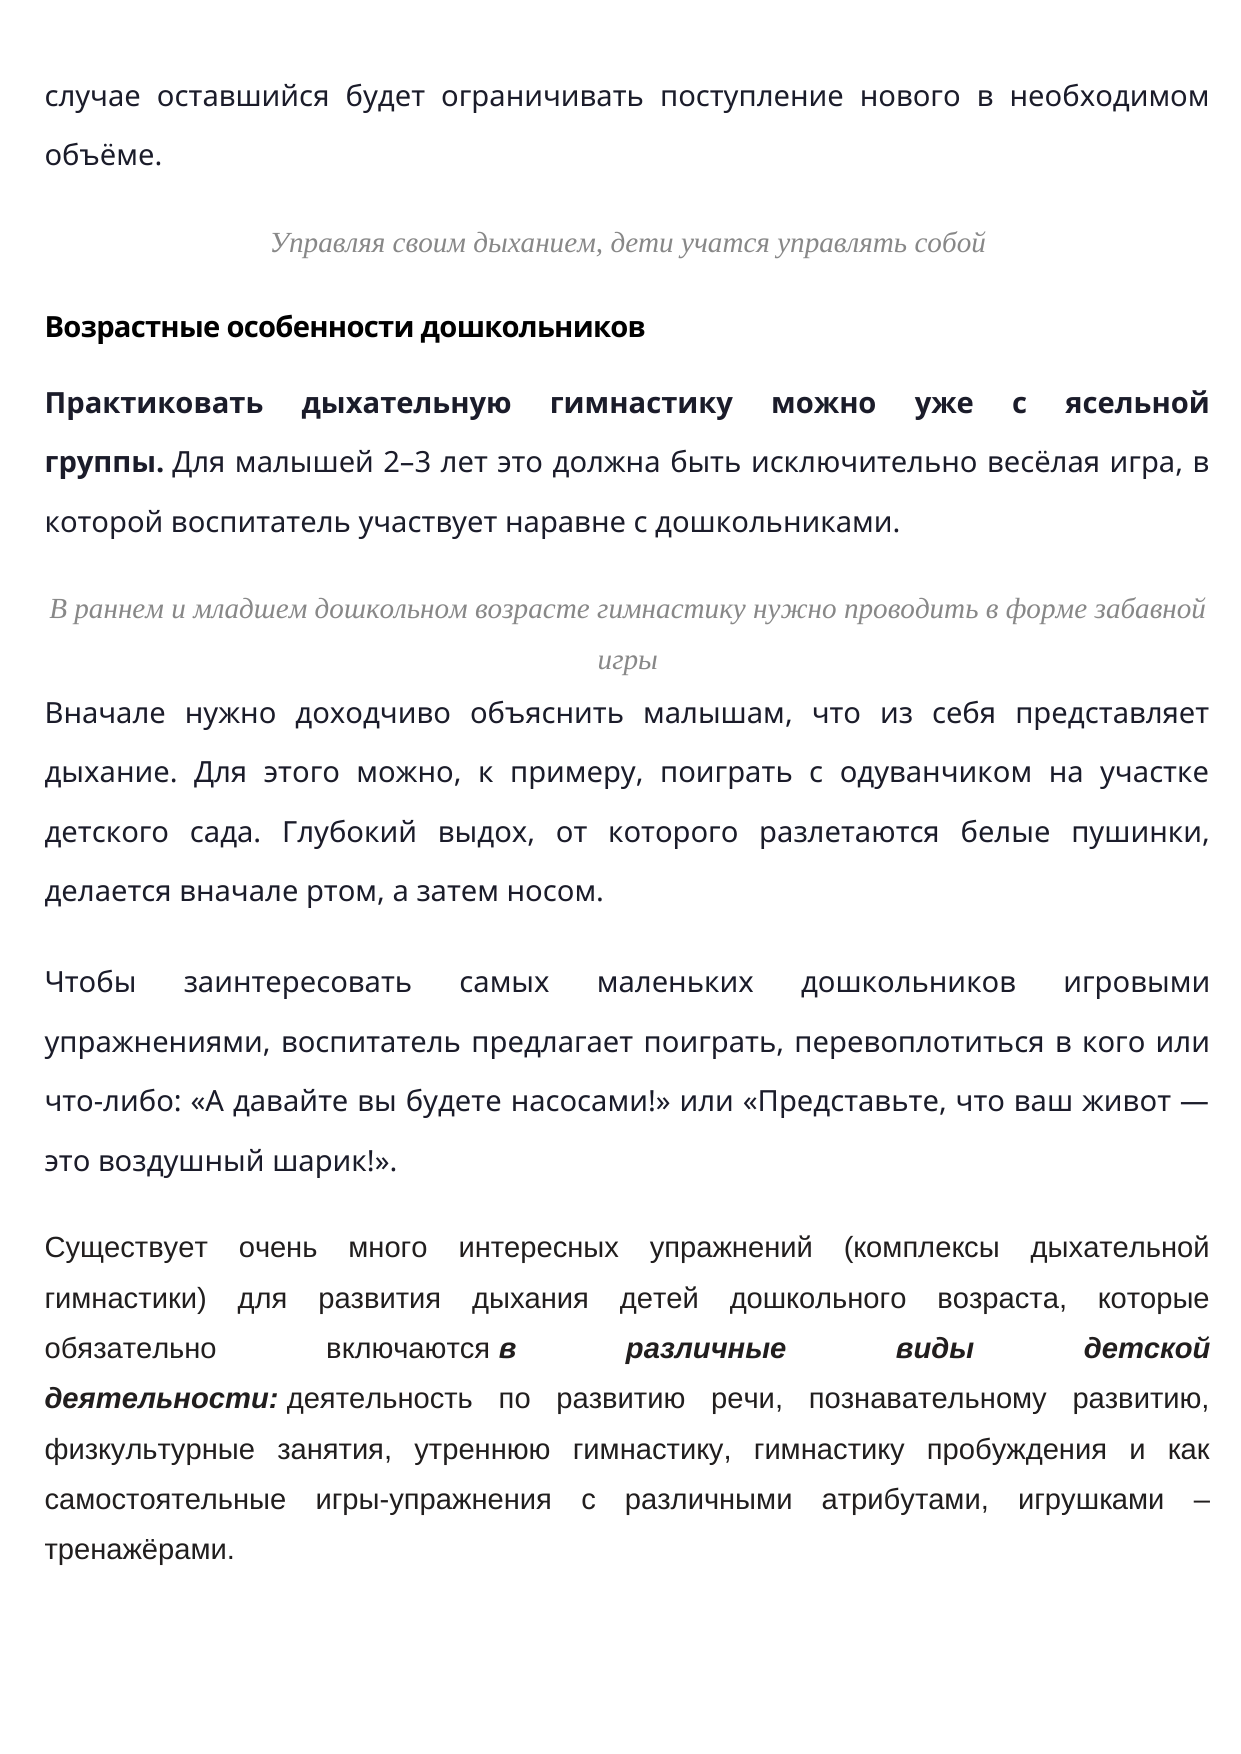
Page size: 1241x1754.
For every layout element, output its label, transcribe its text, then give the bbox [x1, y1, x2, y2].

subtitle Возрастные особенности дошкольников [44, 307, 1211, 346]
text Управляя своим дыханием, дети учатся управлять собой [44, 225, 1211, 259]
text Вначале нужно доходчиво объяснить малышам, что из себя представляет дыхание. Для этого можно, к примеру, поиграть с одуванчиком на участке детского сада. Глубокий выдох, от которого разлетаются белые пушинки, делается вначале ртом, а затем носом. [44, 692, 1211, 910]
text Существует очень много интересных упражнений (комплексы дыхательной гимнастики) для развития дыхания детей дошкольного возраста, которые обязательно включаются в различные виды детской деятельности: деятельность по развитию речи, познавательному развитию, физкультурные занятия, утреннюю гимнастику, гимнастику пробуждения и как самостоятельные игры-упражнения с различными атрибутами, игрушками – тренажёрами. [44, 1231, 1211, 1566]
text Чтобы заинтересовать самых маленьких дошкольников игровыми упражнениями, воспитатель предлагает поиграть, перевоплотиться в кого или что-либо: «А давайте вы будете насосами!» или «Представьте, что ваш живот — это воздушный шарик!». [44, 961, 1211, 1179]
text Практиковать дыхательную гимнастику можно уже с ясельной группы. Для малышей 2–3 лет это должна быть исключительно весёлая игра, в которой воспитатель участвует наравне с дошкольниками. [44, 382, 1211, 541]
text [44, 75, 1211, 174]
text В раннем и младшем дошкольном возрасте гимнастику нужно проводить в форме забавной игры [44, 592, 1211, 675]
